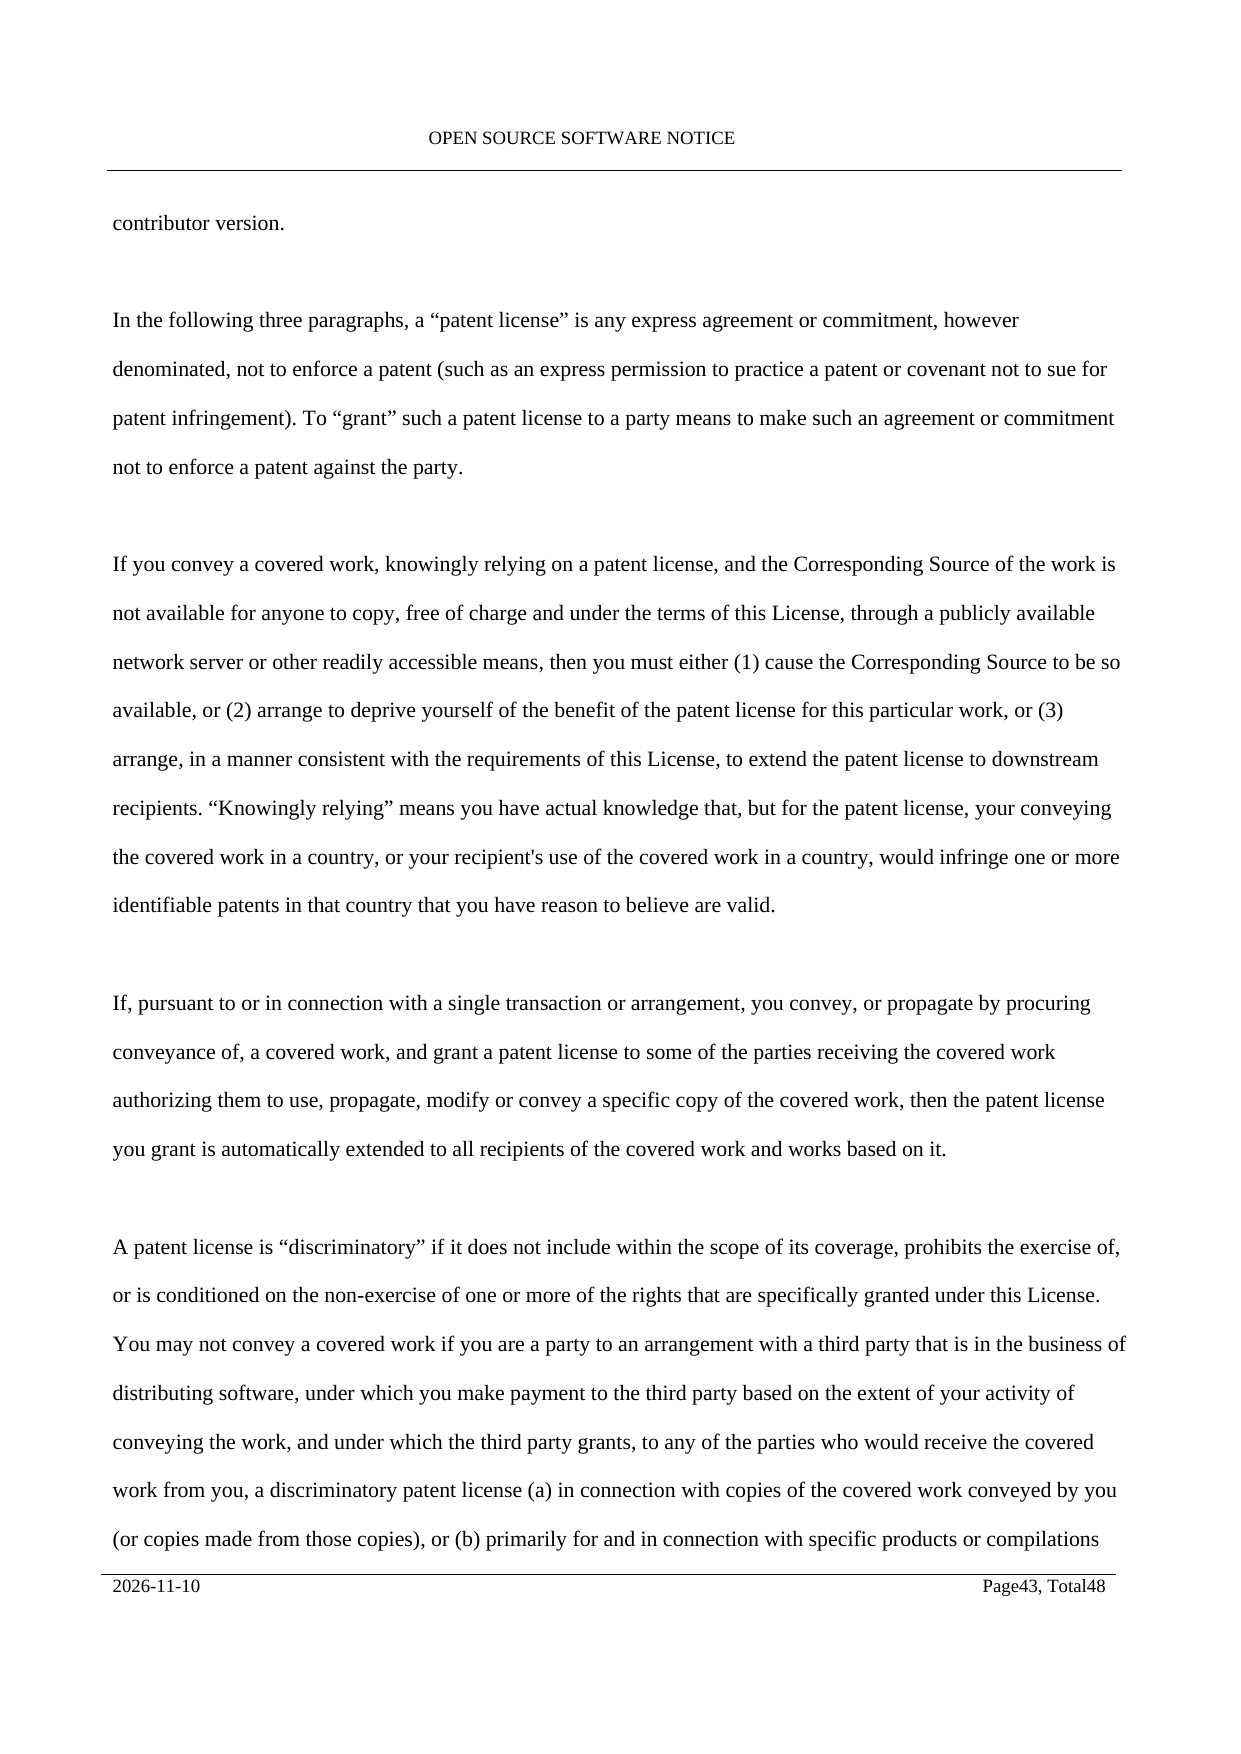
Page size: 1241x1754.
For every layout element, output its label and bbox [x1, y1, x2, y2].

text [112, 206, 1128, 1555]
